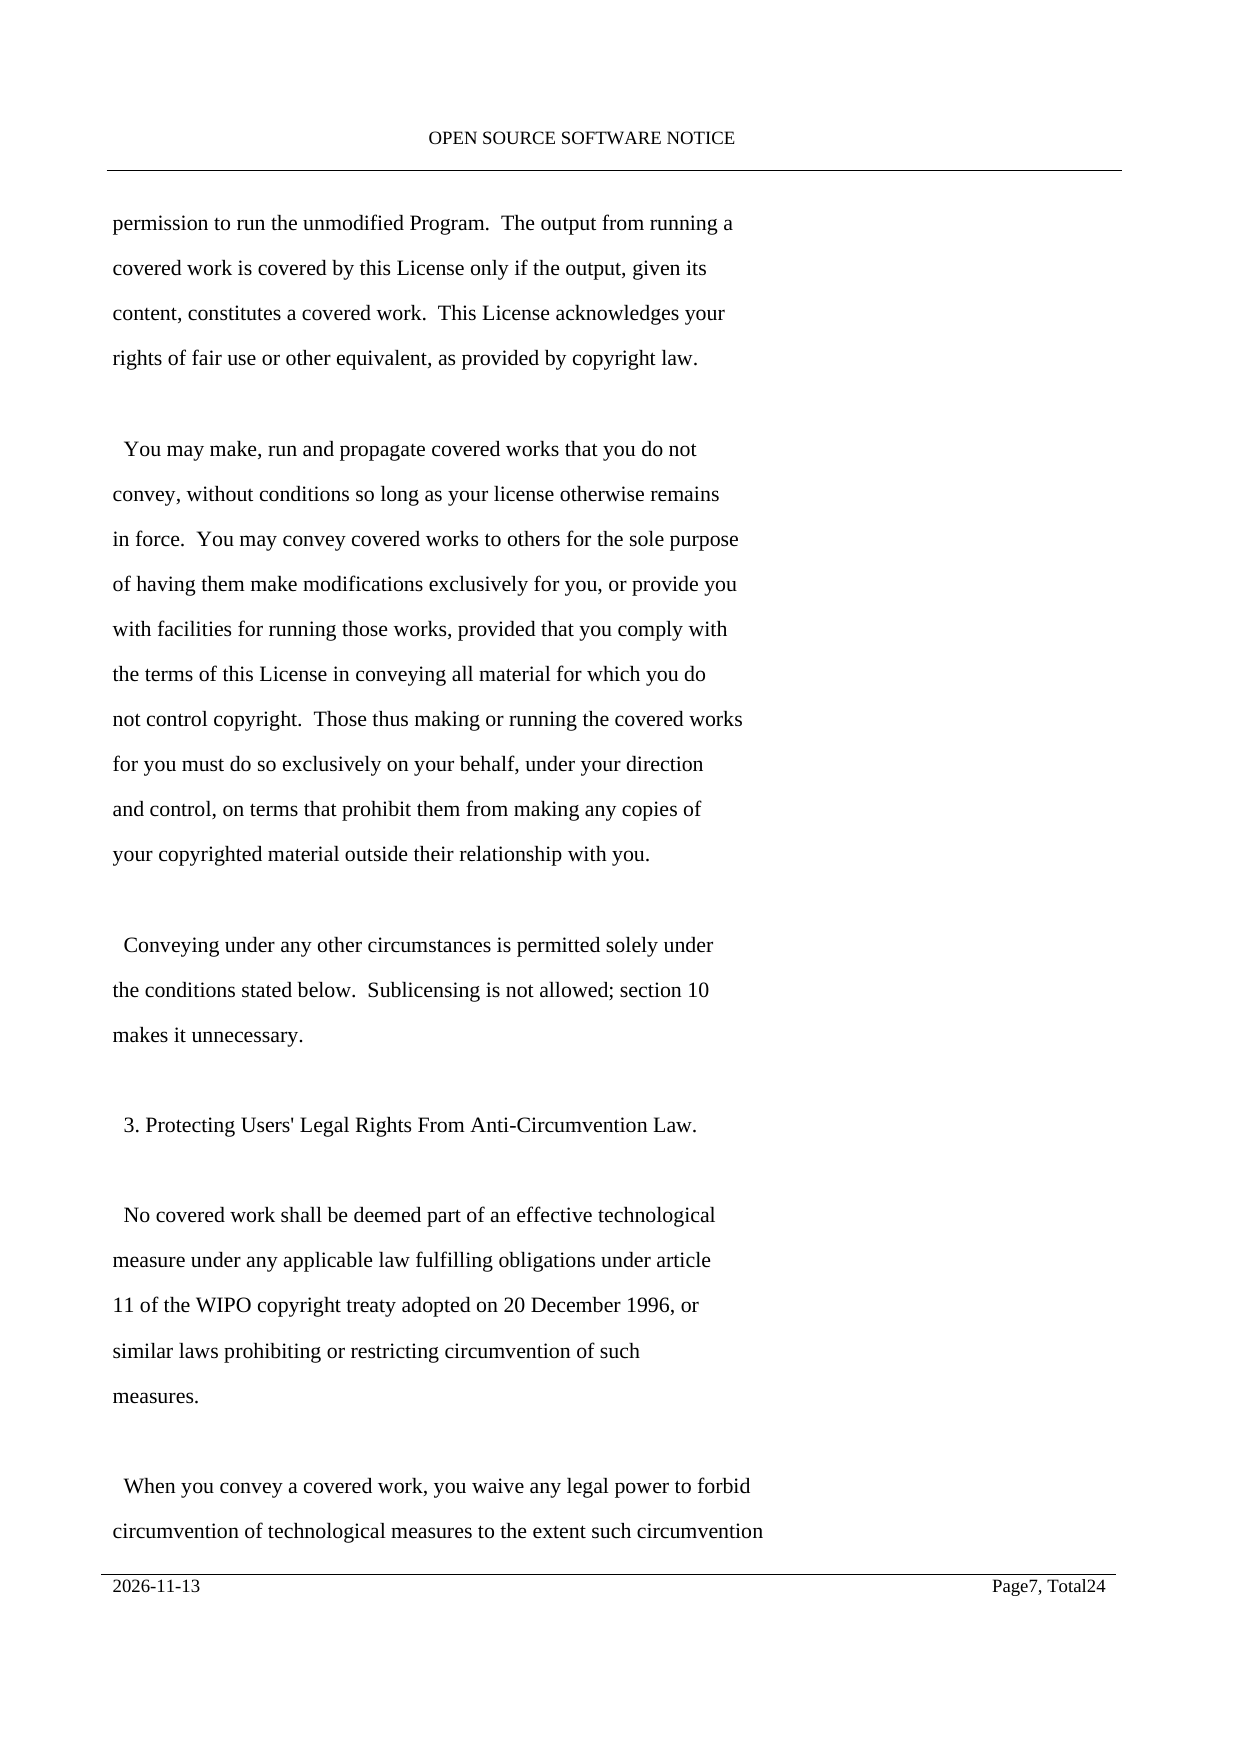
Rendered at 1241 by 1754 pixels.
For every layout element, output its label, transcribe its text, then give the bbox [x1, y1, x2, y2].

text of having them make modifications exclusively for you, or provide you [112, 567, 1128, 600]
text similar laws prohibiting or restricting circumvention of such [112, 1334, 1128, 1366]
text rights of fair use or other equivalent, as provided by copyright law. [112, 342, 1128, 374]
text circumvention of technological measures to the extent such circumvention [112, 1514, 1128, 1547]
text measure under any applicable law fulfilling obligations under article [112, 1244, 1128, 1276]
text You may make, run and propagate covered works that you do not [112, 432, 1128, 464]
text and control, on terms that prohibit them from making any copies of [112, 793, 1128, 825]
text 3. Protecting Users' Legal Rights From Anti-Circumvention Law. [112, 1108, 1128, 1141]
text in force. You may convey covered works to others for the sole purpose [112, 522, 1128, 554]
text content, constitutes a covered work. This License acknowledges your [112, 297, 1128, 329]
text No covered work shall be deemed part of an effective technological [112, 1199, 1128, 1231]
text permission to run the unmodified Program. The output from running a [112, 206, 1128, 239]
text measures. [112, 1379, 1128, 1412]
text makes it unnecessary. [112, 1018, 1128, 1051]
text your copyrighted material outside their relationship with you. [112, 838, 1128, 870]
text the conditions stated below. Sublicensing is not allowed; section 10 [112, 973, 1128, 1006]
text for you must do so exclusively on your behalf, under your direction [112, 748, 1128, 780]
text When you convey a covered work, you waive any legal power to forbid [112, 1469, 1128, 1502]
text covered work is covered by this License only if the output, given its [112, 251, 1128, 284]
text 11 of the WIPO copyright treaty adopted on 20 December 1996, or [112, 1289, 1128, 1321]
text convey, without conditions so long as your license otherwise remains [112, 477, 1128, 509]
text Conveying under any other circumstances is permitted solely under [112, 928, 1128, 961]
text not control copyright. Those thus making or running the covered works [112, 702, 1128, 735]
text the terms of this License in conveying all material for which you do [112, 657, 1128, 690]
text with facilities for running those works, provided that you comply with [112, 612, 1128, 645]
